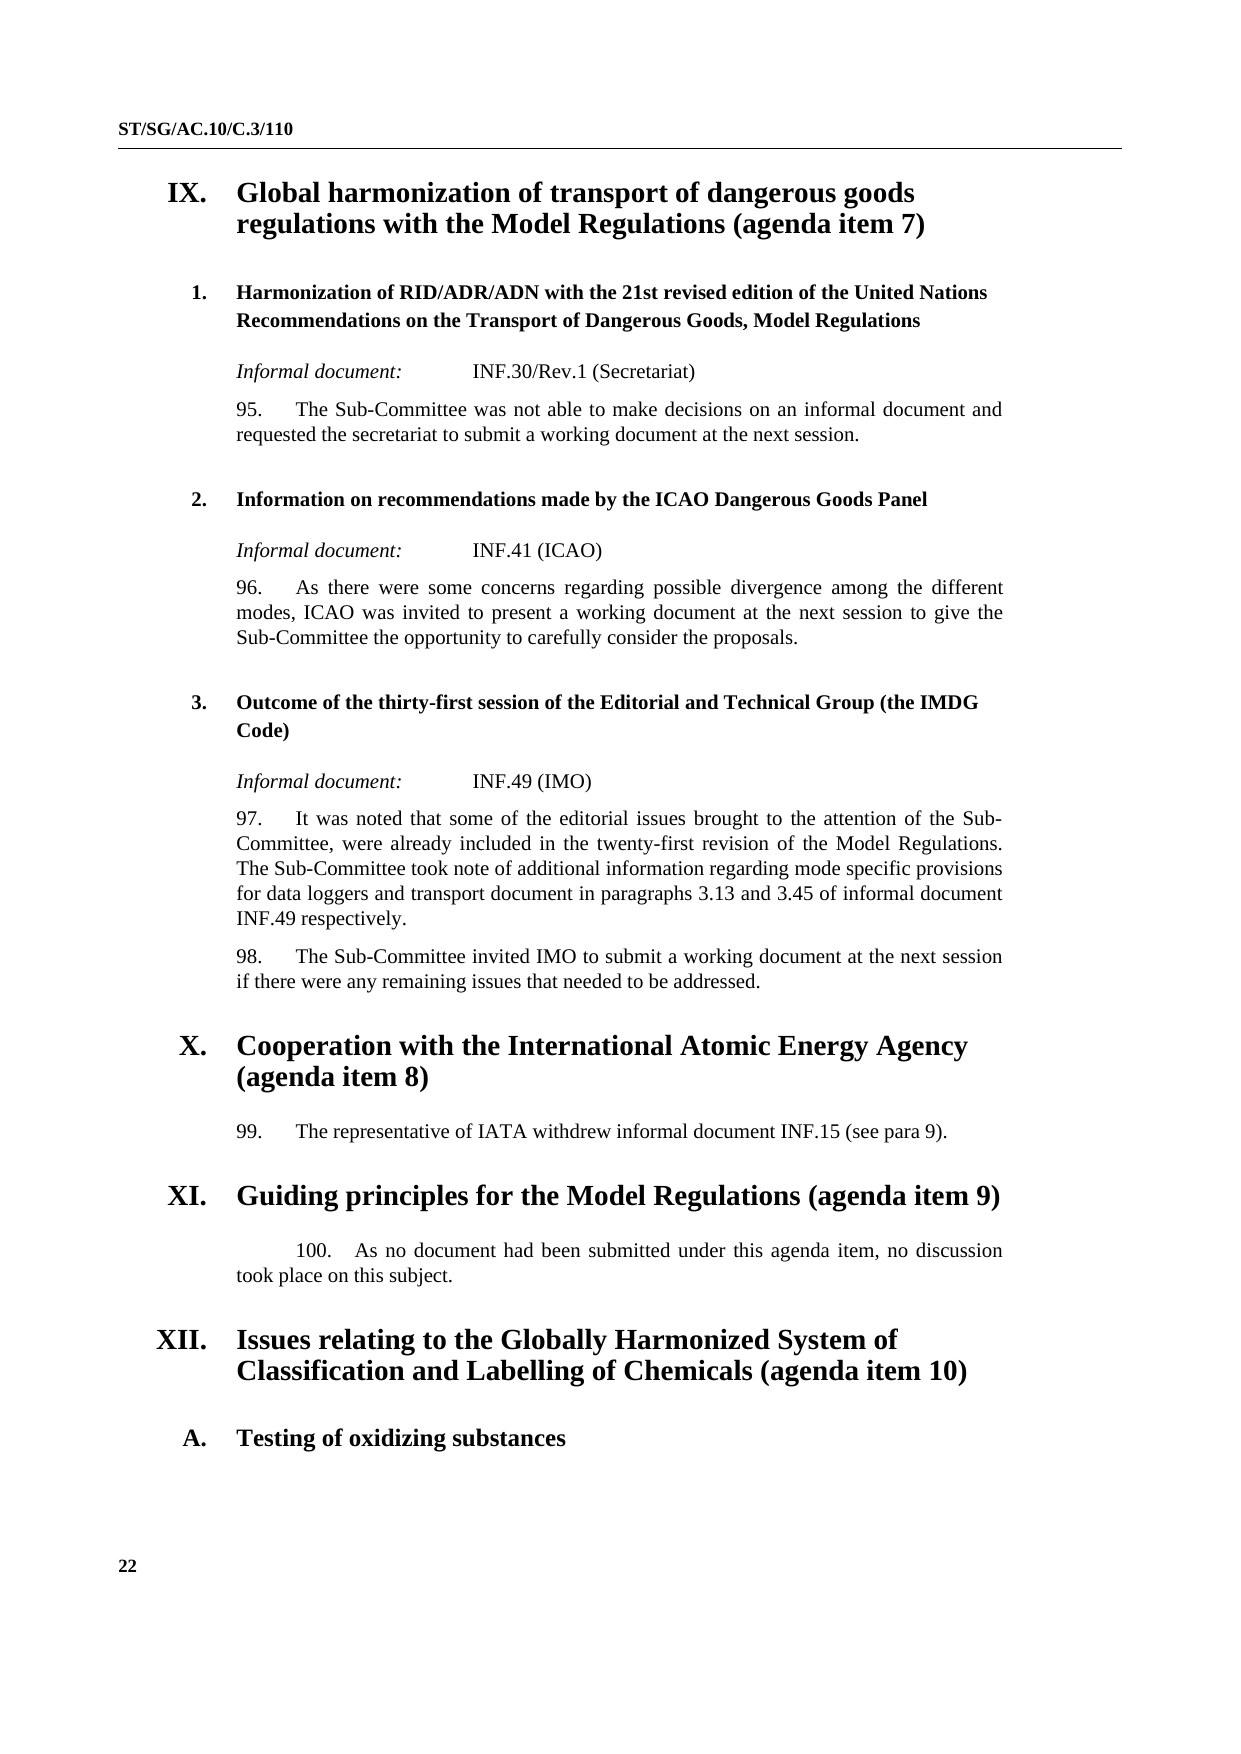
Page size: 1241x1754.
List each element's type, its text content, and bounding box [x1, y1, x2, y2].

text X. Cooperation with the International Atomic Energy Agency (agenda item 8) [118, 1030, 1004, 1093]
text 95. The Sub-Committee was not able to make decisions on an informal document and requested the secretariat to submit a working document at the next session. [236, 396, 1004, 446]
text 100. As no document had been submitted under this agenda item, no discussion took place on this subject. [236, 1237, 1004, 1287]
text IX. Global harmonization of transport of dangerous goods regulations with the Model Regulations (agenda item 7) [118, 177, 1004, 240]
text 3. Outcome of the thirty-first session of the Editorial and Technical Group (the IMDG Code) [118, 687, 1004, 743]
text Informal document: INF.30/Rev.1 (Secretariat) [236, 358, 1122, 383]
text XII. Issues relating to the Globally Harmonized System of Classification and Labelling of Chemicals (agenda item 10) [118, 1324, 1004, 1387]
text 98. The Sub-Committee invited IMO to submit a working document at the next session if there were any remaining issues that needed to be addressed. [236, 943, 1004, 993]
text 96. As there were some concerns regarding possible divergence among the different modes, ICAO was invited to present a working document at the next session to give the Sub-Committee the opportunity to carefully consider the proposals. [236, 574, 1004, 649]
text XI. Guiding principles for the Model Regulations (agenda item 9) [118, 1180, 1004, 1212]
text 1. Harmonization of RID/ADR/ADN with the 21st revised edition of the United Nations Recommendations on the Transport of Dangerous Goods, Model Regulations [118, 277, 1004, 333]
text 2. Information on recommendations made by the ICAO Dangerous Goods Panel [118, 483, 1004, 512]
text A. Testing of oxidizing substances [118, 1424, 1004, 1452]
text 99. The representative of IATA withdrew informal document INF.15 (see para 9). [236, 1118, 1004, 1143]
text Informal document: INF.41 (ICAO) [236, 537, 1122, 562]
text 97. It was noted that some of the editorial issues brought to the attention of the Sub-Committee, were already included in the twenty-first revision of the Model Regulations. The Sub-Committee took note of additional information regarding mode specific provisions for data loggers and transport document in paragraphs 3.13 and 3.45 of informal document INF.49 respectively. [236, 805, 1004, 930]
text Informal document: INF.49 (IMO) [236, 768, 1122, 793]
